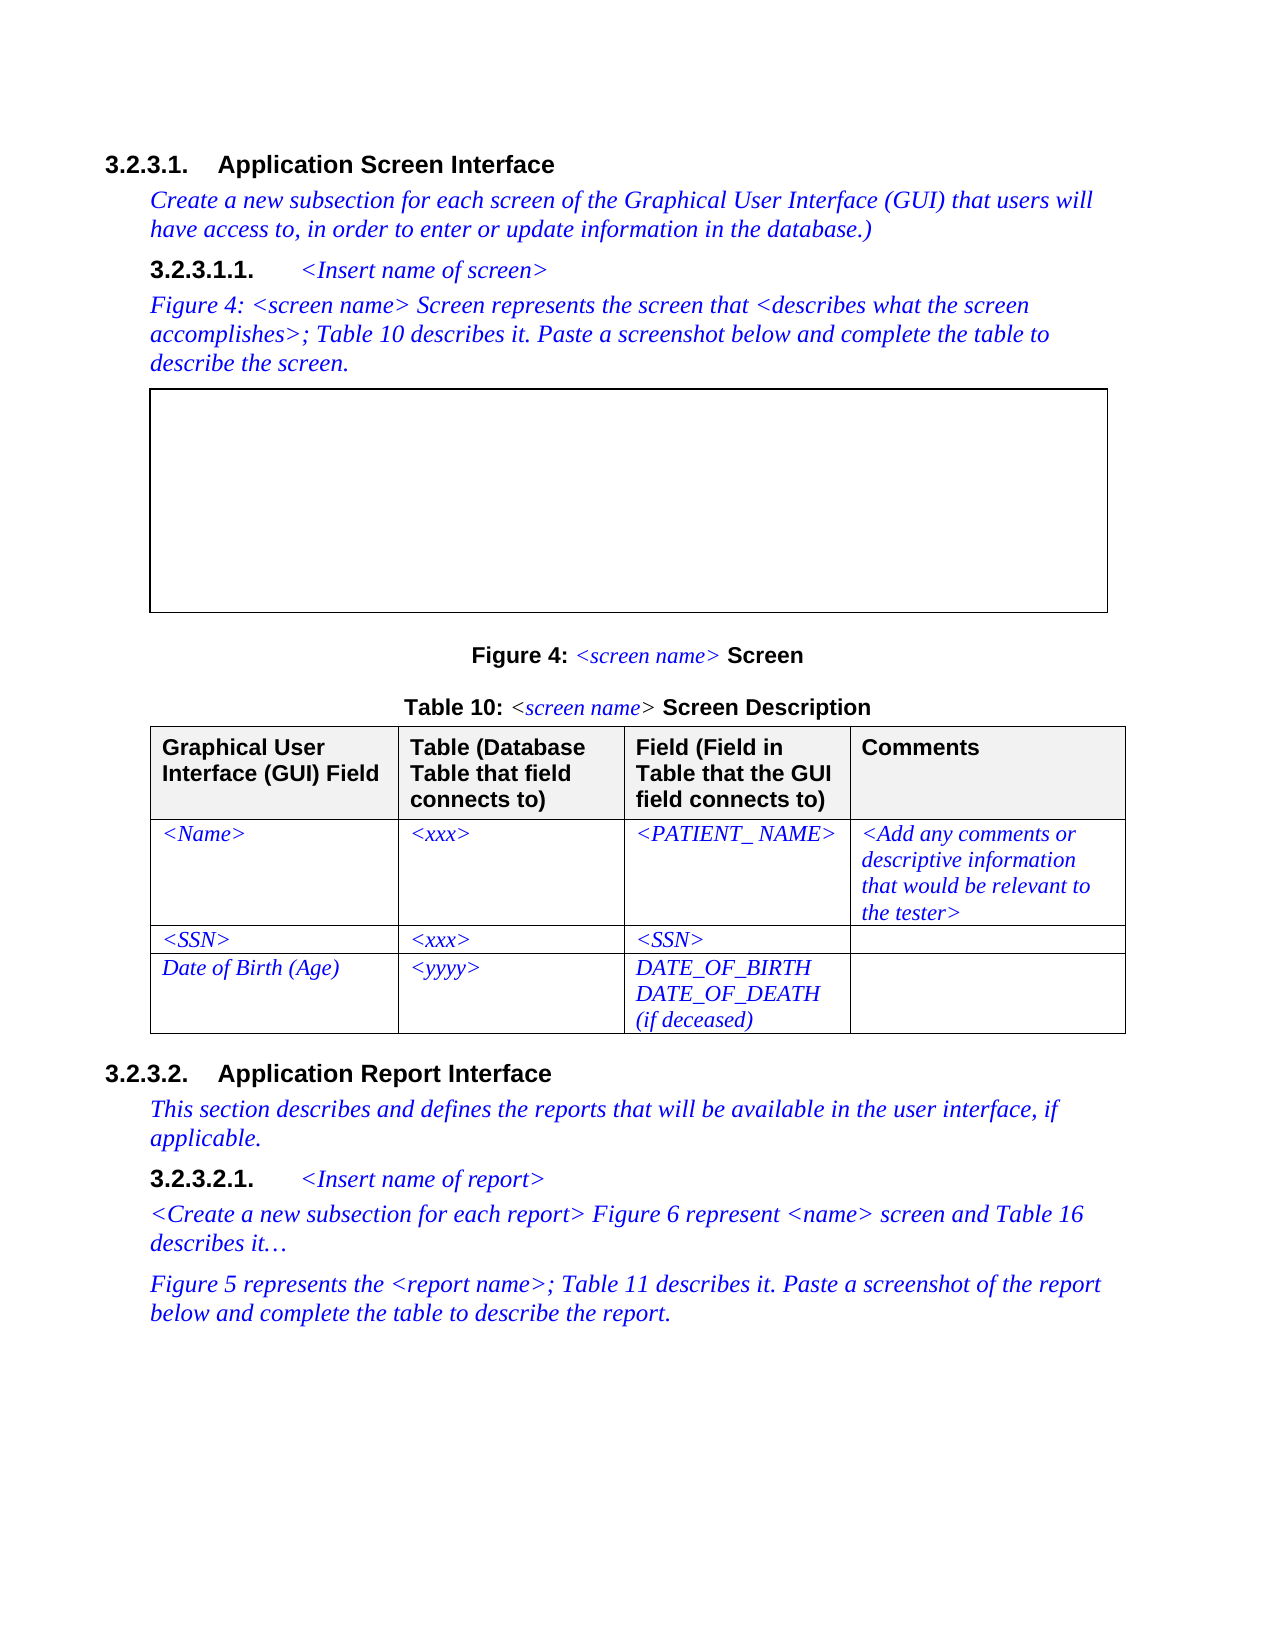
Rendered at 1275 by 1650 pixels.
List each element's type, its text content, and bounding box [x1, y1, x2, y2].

text Table 10: <screen name> Screen Description [150, 693, 1125, 720]
table_header Table (Database Table that field connects to) [399, 727, 624, 819]
table_cell <Add any comments or descriptive information that would be relevant to the tester> [851, 820, 1125, 925]
table_cell [851, 926, 1125, 953]
table_cell Date of Birth (Age) [151, 954, 398, 1033]
subtitle Application Report Interface [105, 1059, 1125, 1088]
text Figure 5 represents the <report name>; Table 11 describes it. Paste a screenshot of the report below and complete the table to describe the report. [150, 1269, 1125, 1326]
table_cell <SSN> [625, 926, 850, 953]
table_cell <SSN> [151, 926, 398, 953]
table_cell <xxx> [399, 926, 624, 953]
text This section describes and defines the reports that will be available in the user interface, if applicable. [150, 1094, 1125, 1151]
table_cell <yyyy> [399, 954, 624, 1033]
table_cell [851, 954, 1125, 1033]
text <Create a new subsection for each report> Figure 6 represent <name> screen and Table 16 describes it… [150, 1199, 1125, 1256]
text Figure 4: <screen name> Screen [150, 642, 1125, 668]
table_header Field (Field in Table that the GUI field connects to) [625, 727, 850, 819]
subtitle <Insert name of report> [150, 1164, 1125, 1193]
table_cell <PATIENT_ NAME> [625, 820, 850, 925]
table_header Comments [851, 727, 1125, 819]
text Figure 4: <screen name> Screen represents the screen that <describes what the screen accomplishes>; Table 10 describes it. Paste a screenshot below and complete the table to describe the screen. [150, 290, 1125, 376]
table_cell <xxx> [399, 820, 624, 925]
table_cell DATE_OF_BIRTH DATE_OF_DEATH (if deceased) [625, 954, 850, 1033]
table_header Graphical User Interface (GUI) Field [151, 727, 398, 819]
text Create a new subsection for each screen of the Graphical User Interface (GUI) that users will have access to, in order to enter or update information in the database.) [150, 185, 1125, 242]
table_cell <Name> [151, 820, 398, 925]
subtitle Application Screen Interface [105, 150, 1125, 179]
subtitle <Insert name of screen> [150, 255, 1125, 284]
